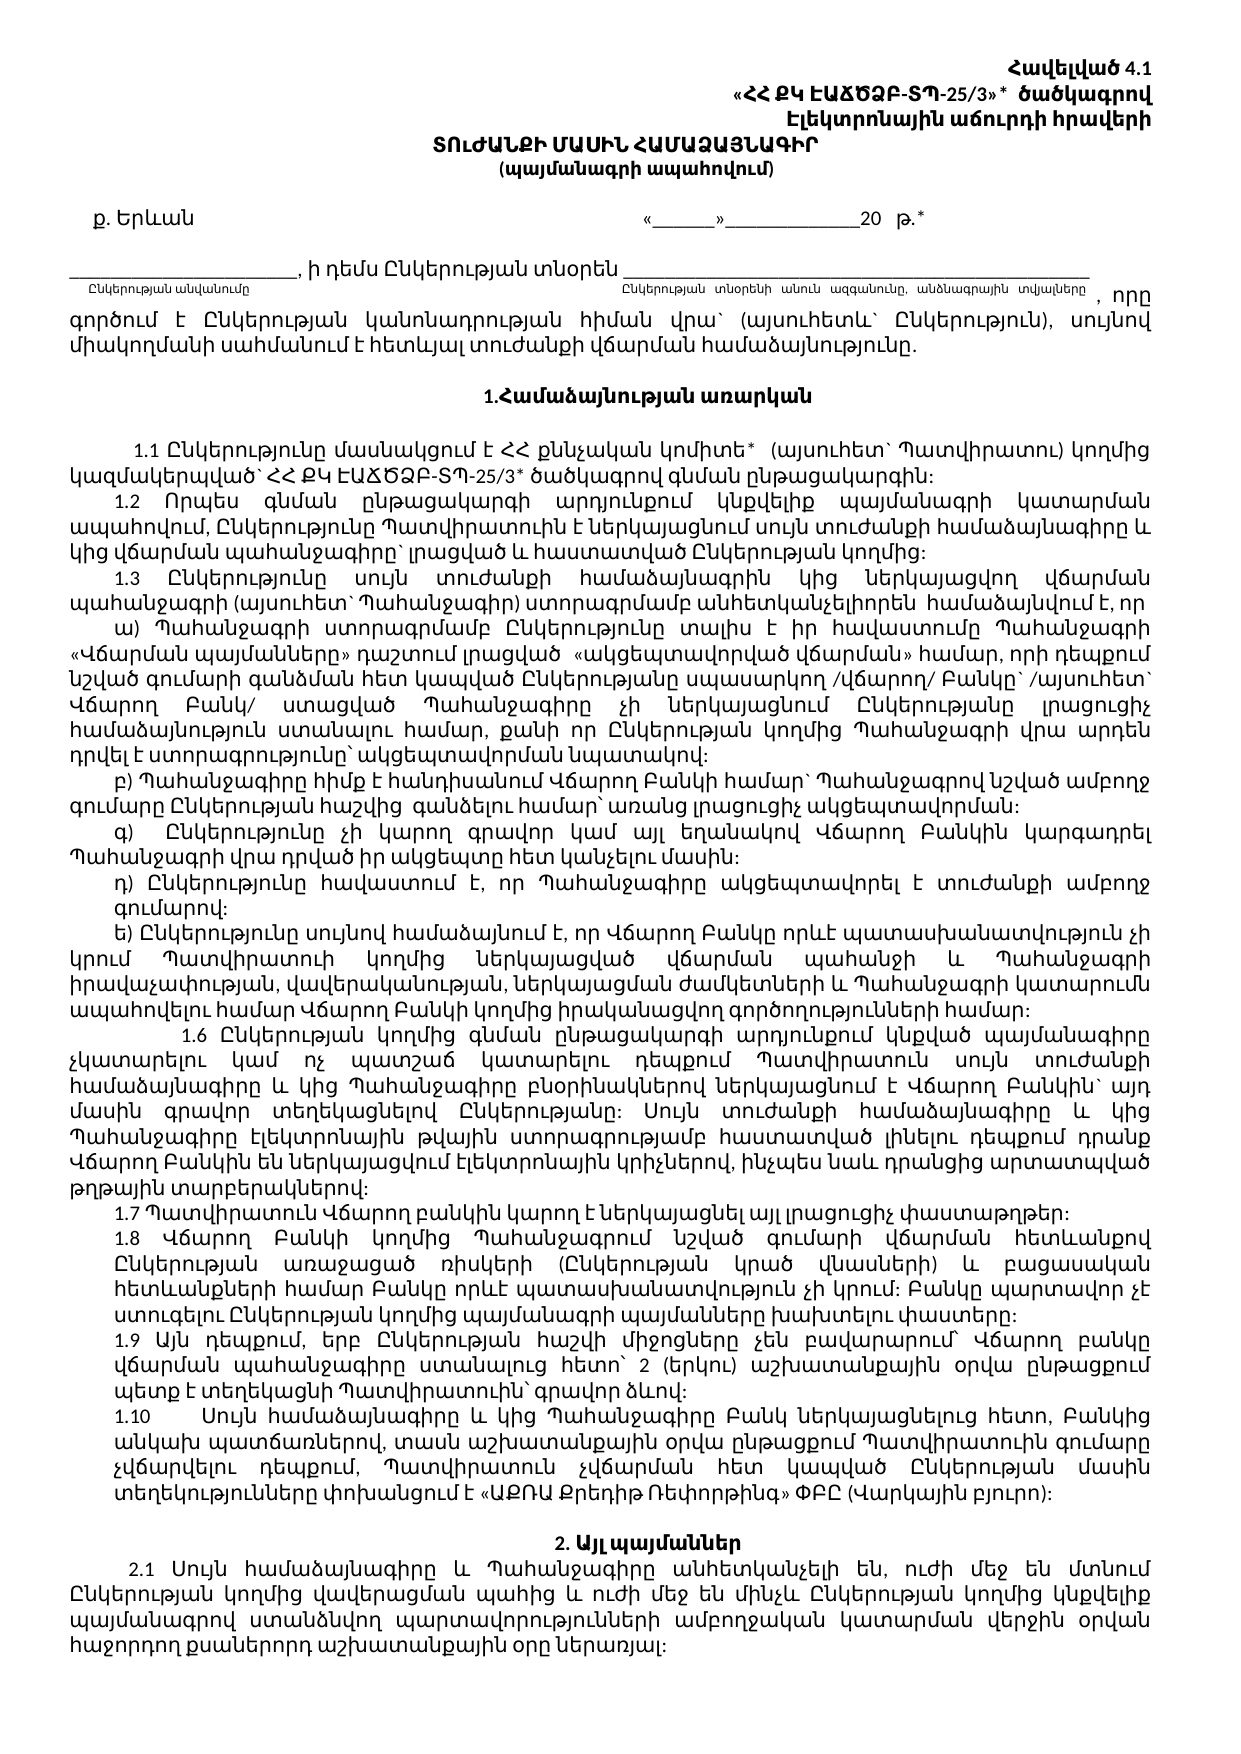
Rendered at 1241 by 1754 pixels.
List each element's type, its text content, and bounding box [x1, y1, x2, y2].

text դ) Ընկերությունը հավաստում է, որ Պահանջագիրը ակցեպտավորել է տուժանքի ամբողջ գումարով: [113, 870, 1152, 921]
text 2.1 Սույն համաձայնագիրը և Պահանջագիրը անհետկանչելի են, ուժի մեջ են մտնում Ընկերության կողմից վավերացման պահից և ուժի մեջ են մինչև Ընկերության կողմից կնքվելիք պայմանագրով ստանձնվող պարտավորությունների ամբողջական կատարման վերջին օրվան հաջորդող քսաներորդ աշխատանքային օրը ներառյալ: [69, 1556, 1152, 1658]
text 1.2 Որպես գնման ընթացակարգի արդյունքում կնքվելիք պայմանագրի կատարման ապահովում, Ընկերությունը Պատվիրատուին է ներկայացնում սույն տուժանքի համաձայնագիրը և կից վճարման պահանջագիրը` լրացված և հաստատված Ընկերության կողմից: [69, 488, 1152, 565]
text 1.1 Ընկերությունը մասնակցում է ՀՀ քննչական կոմիտե* (այսուհետ` Պատվիրատու) կողմից կազմակերպված` ՀՀ ՔԿ ԷԱՃԾՁԲ-ՏՊ-25/3* ծածկագրով գնման ընթացակարգին: [69, 438, 1152, 488]
text ______________________, ի դեմս Ընկերության տնօրեն _____________________________________________ [69, 256, 1152, 282]
text 1.6 Ընկերության կողմից գնման ընթացակարգի արդյունքում կնքված պայմանագիրը չկատարելու կամ ոչ պատշաճ կատարելու դեպքում Պատվիրատուն սույն տուժանքի համաձայնագիրը և կից Պահանջագիրը բնօրինակներով ներկայացնում է Վճարող Բանկին` այդ մասին գրավոր տեղեկացնելով Ընկերությանը: Սույն տուժանքի համաձայնագիրը և կից Պահանջագիրը էլեկտրոնային թվային ստորագրությամբ հաստատված լինելու դեպքում դրանք Վճարող Բանկին են ներկայացվում էլեկտրոնային կրիչներով, ինչպես նաև դրանցից արտատպված թղթային տարբերակներով: [69, 1022, 1152, 1200]
text բ) Պահանջագիրը հիմք է հանդիսանում Վճարող Բանկի համար` Պահանջագրով նշված ամբողջ գումարը Ընկերության հաշվից գանձելու համար՝ առանց լրացուցիչ ակցեպտավորման: [69, 768, 1152, 819]
text ՏՈւԺԱՆՔԻ ՄԱՍԻՆ ՀԱՄԱՁԱՅՆԱԳԻՐ [69, 132, 1152, 157]
text 1.8 Վճարող Բանկի կողմից Պահանջագրում նշված գումարի վճարման հետևանքով Ընկերության առաջացած ռիսկերի (Ընկերության կրած վնասների) և բացասական հետևանքների համար Բանկը որևէ պատասխանատվություն չի կրում: Բանկը պարտավոր չէ ստուգելու Ընկերության կողմից պայմանագրի պայմանները խախտելու փաստերը: [113, 1226, 1152, 1327]
text ք. Երևան «______»_____________20 թ.* [69, 206, 1152, 231]
text ե) Ընկերությունը սույնով համաձայնում է, որ Վճարող Բանկը որևէ պատասխանատվություն չի կրում Պատվիրատուի կողմից ներկայացված վճարման պահանջի և Պահանջագրի իրավաչափության, վավերականության, ներկայացման ժամկետների և Պահանջագրի կատարումն ապահովելու համար Վճարող Բանկի կողմից իրականացվող գործողությունների համար: [69, 921, 1152, 1022]
text Ընկերության անվանումը Ընկերության տնօրենի անուն ազգանունը, անձնագրային տվյալները , որը գործում է Ընկերության կանոնադրության հիման վրա` (այսուհետև` Ընկերություն), սույնով միակողմանի սահմանում է հետևյալ տուժանքի վճարման համաձայնությունը. [69, 282, 1152, 358]
text 1.10 Սույն համաձայնագիրը և կից Պահանջագիրը Բանկ ներկայացնելուց հետո, Բանկից անկախ պատճառներով, տասն աշխատանքային օրվա ընթացքում Պատվիրատուին գումարը չվճարվելու դեպքում, Պատվիրատուն չվճարման հետ կապված Ընկերության մասին տեղեկությունները փոխանցում է «ԱՔՌԱ Քրեդիթ Ռեփորթինգ» ՓԲԸ (Վարկային բյուրո): [113, 1403, 1152, 1505]
text (պայմանագրի ապահովում) [69, 157, 1152, 180]
text գ) Ընկերությունը չի կարող գրավոր կամ այլ եղանակով Վճարող Բանկին կարգադրել Պահանջագրի վրա դրված իր ակցեպտը հետ կանչելու մասին: [69, 819, 1152, 870]
text ա) Պահանջագրի ստորագրմամբ Ընկերությունը տալիս է իր հավաստումը Պահանջագրի «Վճարման պայմանները» դաշտում լրացված «ակցեպտավորված վճարման» համար, որի դեպքում նշված գումարի գանձման հետ կապված Ընկերությանը սպասարկող /վճարող/ Բանկը` /այսուհետ` Վճարող Բանկ/ ստացված Պահանջագիրը չի ներկայացնում Ընկերությանը լրացուցիչ համաձայնություն ստանալու համար, քանի որ Ընկերության կողմից Պահանջագրի վրա արդեն դրվել է ստորագրությունը՝ ակցեպտավորման նպատակով: [69, 616, 1152, 768]
text 2. Այլ պայմաններ [144, 1531, 1152, 1556]
text 1.Համաձայնության առարկան [144, 383, 1152, 409]
text Էլեկտրոնային աճուրդի հրավերի [69, 106, 1152, 132]
text Հավելված 4.1 [69, 56, 1152, 81]
text «ՀՀ ՔԿ ԷԱՃԾՁԲ-ՏՊ-25/3»* ծածկագրով [69, 81, 1152, 106]
text 1.3 Ընկերությունը սույն տուժանքի համաձայնագրին կից ներկայացվող վճարման պահանջագրի (այսուհետ` Պահանջագիր) ստորագրմամբ անհետկանչելիորեն համաձայնվում է, որ [69, 565, 1152, 616]
text 1.9 Այն դեպքում, երբ Ընկերության հաշվի միջոցները չեն բավարարում՝ Վճարող բանկը վճարման պահանջագիրը ստանալուց հետո՝ 2 (երկու) աշխատանքային օրվա ընթացքում պետք է տեղեկացնի Պատվիրատուին՝ գրավոր ձևով: [113, 1327, 1152, 1403]
text 1.7 Պատվիրատուն Վճարող բանկին կարող է ներկայացնել այլ լրացուցիչ փաստաթղթեր: [113, 1200, 1152, 1226]
